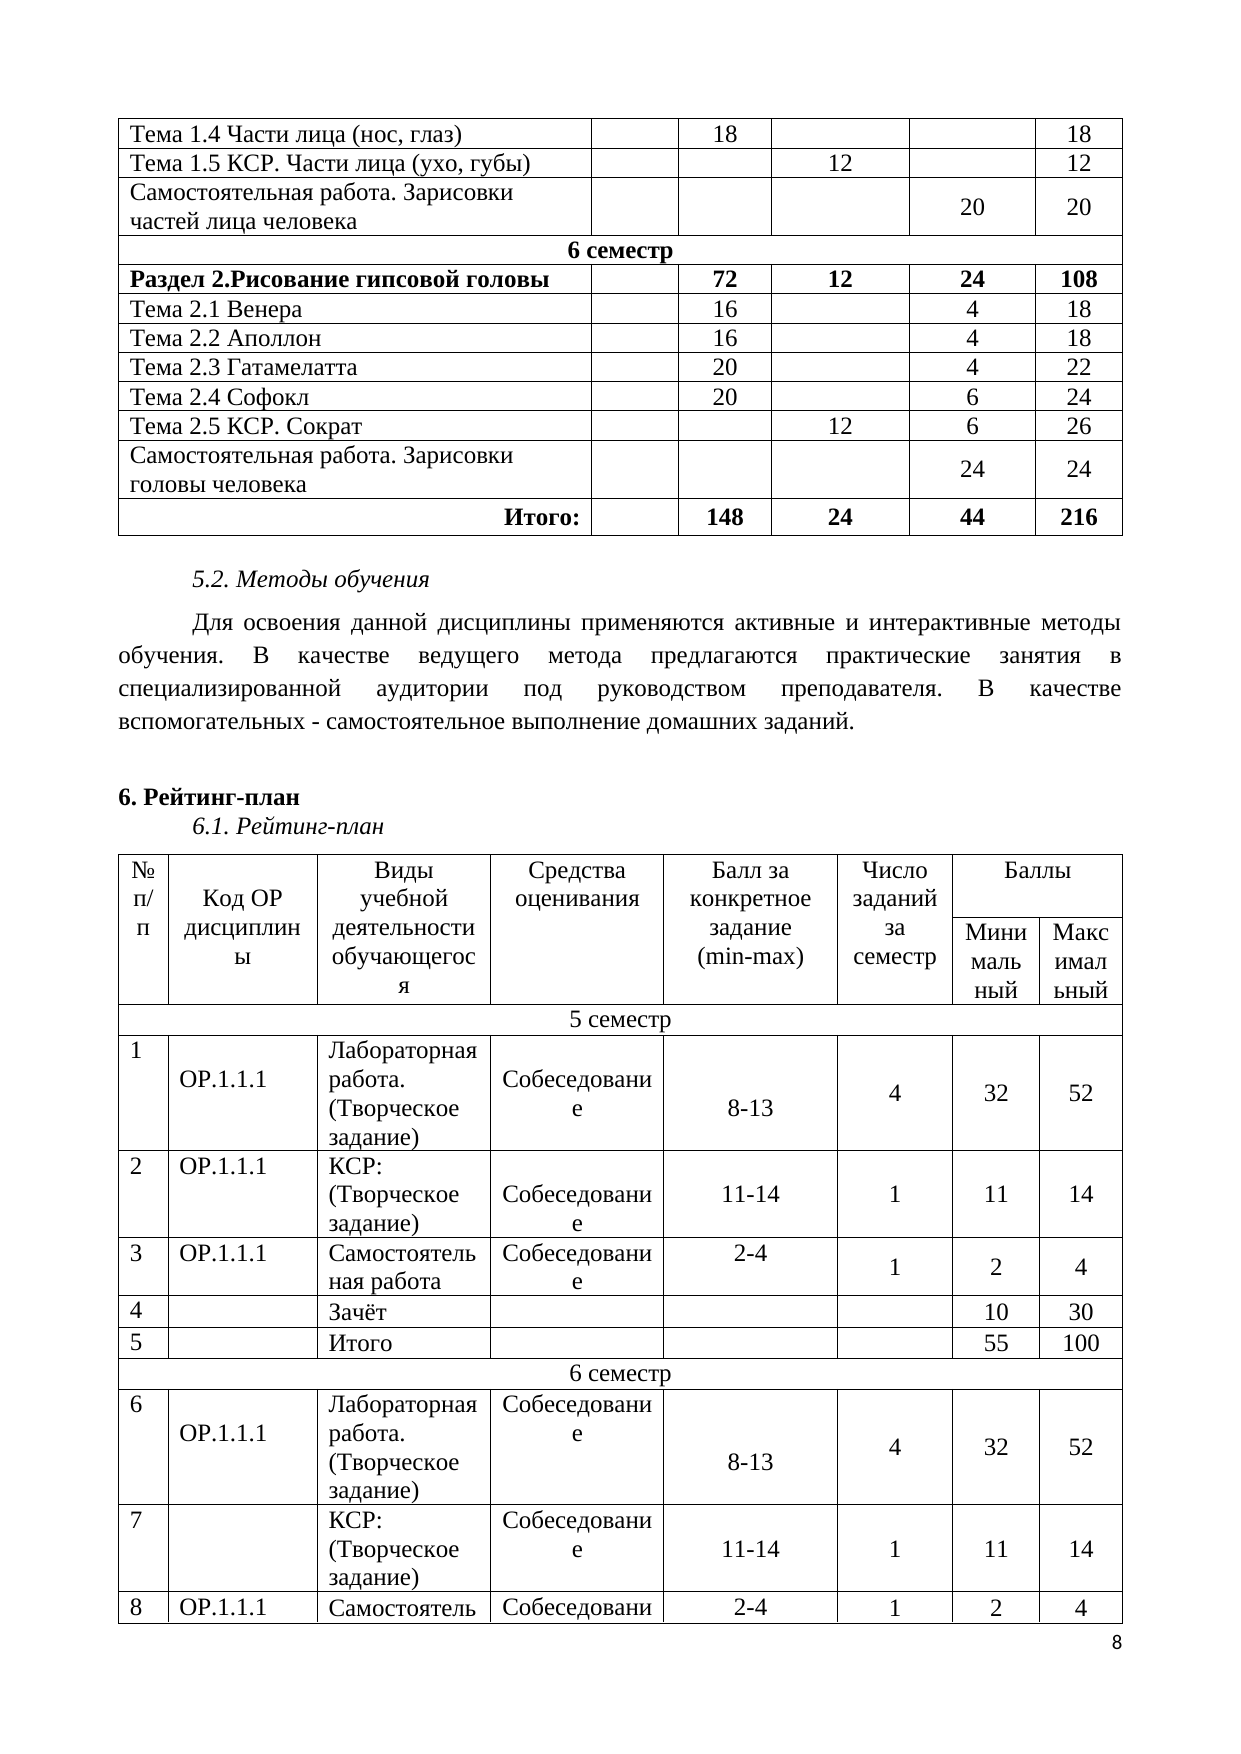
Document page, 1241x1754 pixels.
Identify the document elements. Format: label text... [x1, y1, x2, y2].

table_cell 20 [679, 382, 771, 410]
table_cell [169, 1296, 317, 1326]
table_cell 55 [953, 1328, 1039, 1358]
table_cell [679, 178, 771, 235]
table_cell 4 [119, 1296, 168, 1326]
table_cell Собеседование [491, 1151, 663, 1237]
table_cell [772, 353, 909, 381]
table_cell 12 [772, 411, 909, 439]
table_cell [772, 382, 909, 410]
table_cell [679, 149, 771, 177]
table_cell 216 [1036, 499, 1122, 535]
table_cell Минимальный [953, 918, 1039, 1003]
table_cell Самостоятельная работа [318, 1238, 490, 1295]
table_cell Собеседование [491, 1505, 663, 1591]
table_cell 4 [910, 294, 1035, 322]
table_cell [838, 1328, 952, 1358]
table_cell Тема 2.5 КСР. Сократ [119, 411, 591, 439]
table_cell 6 [910, 382, 1035, 410]
table_cell 16 [679, 324, 771, 352]
table_cell [679, 441, 771, 498]
table_cell 8 [119, 1592, 168, 1622]
table_cell [169, 1328, 317, 1358]
table_cell 52 [1040, 1036, 1122, 1150]
table_cell 10 [953, 1296, 1039, 1326]
table_cell ОР.1.1.1 [169, 1151, 317, 1237]
table_cell 2-4 [664, 1592, 837, 1622]
table_cell 2-4 [664, 1238, 837, 1295]
table_cell 18 [1036, 294, 1122, 322]
table_cell 5 [119, 1328, 168, 1358]
table_header Средства оценивания [491, 855, 663, 1003]
table_cell 24 [1036, 441, 1122, 498]
table_header Виды учебной деятельности обучающегося [318, 855, 490, 1003]
table_cell [592, 265, 678, 293]
table_cell КСР: (Творческое задание) [318, 1505, 490, 1591]
table_cell Тема 2.2 Аполлон [119, 324, 591, 352]
table_cell 1 [119, 1036, 168, 1150]
table_header Код ОР дисциплины [169, 855, 317, 1003]
table_header № п/п [119, 855, 168, 1003]
table_cell 11 [953, 1505, 1039, 1591]
table_cell 72 [679, 265, 771, 293]
table_cell 20 [679, 353, 771, 381]
table_cell Собеседование [491, 1592, 663, 1622]
table_cell Максимальный [1040, 918, 1122, 1003]
table_header Число заданий за семестр [838, 855, 952, 1003]
table_cell [592, 441, 678, 498]
table_cell [592, 178, 678, 235]
table_cell 1 [838, 1592, 952, 1622]
table_cell 11-14 [664, 1151, 837, 1237]
table_cell 22 [1036, 353, 1122, 381]
table_cell 4 [838, 1036, 952, 1150]
table_cell 2 [119, 1151, 168, 1237]
table_cell 3 [119, 1238, 168, 1295]
table_cell Тема 2.1 Венера [119, 294, 591, 322]
table_cell 4 [838, 1390, 952, 1504]
table_cell 20 [1036, 178, 1122, 235]
table_cell 24 [1036, 382, 1122, 410]
table_cell [910, 149, 1035, 177]
table_cell [592, 411, 678, 439]
table_cell 44 [910, 499, 1035, 535]
table_cell [592, 324, 678, 352]
text 6. Рейтинг-план [118, 782, 1122, 811]
table_cell [838, 1296, 952, 1326]
table_cell 26 [1036, 411, 1122, 439]
table_cell [910, 119, 1035, 147]
text Для освоения данной дисциплины применяются активные и интерактивные методы обучения. В качестве ведущего метода предлагаются практические занятия в специализированной аудитории под руководством преподавателя. В качестве вспомогательных - самостоятельное выполнение домашних заданий. [118, 607, 1122, 735]
table_cell Итого [318, 1328, 490, 1358]
table_cell 6 семестр [119, 1359, 1122, 1389]
table_cell Тема 1.5 КСР. Части лица (ухо, губы) [119, 149, 591, 177]
table_cell 24 [910, 265, 1035, 293]
table_cell 32 [953, 1036, 1039, 1150]
table_cell 108 [1036, 265, 1122, 293]
table_cell ОР.1.1.1 [169, 1238, 317, 1295]
table_cell [592, 353, 678, 381]
table_cell 18 [679, 119, 771, 147]
table_cell 12 [772, 265, 909, 293]
table_cell [592, 149, 678, 177]
table_cell 18 [1036, 324, 1122, 352]
table_cell 4 [910, 353, 1035, 381]
table_header Балл за конкретное задание (min-max) [664, 855, 837, 1003]
table_cell 18 [1036, 119, 1122, 147]
table_cell 11 [953, 1151, 1039, 1237]
table_cell 100 [1040, 1328, 1122, 1358]
table_cell 52 [1040, 1390, 1122, 1504]
table_cell [592, 499, 678, 535]
table_cell 14 [1040, 1151, 1122, 1237]
table_cell 6 [119, 1390, 168, 1504]
table_cell [592, 294, 678, 322]
table_cell Итого: [119, 499, 591, 535]
table_cell 5 семестр [119, 1005, 1122, 1035]
table_cell 1 [838, 1151, 952, 1237]
table_cell 2 [953, 1238, 1039, 1295]
table_cell Самостоятельная работа. Зарисовки головы человека [119, 441, 591, 498]
table_cell [772, 178, 909, 235]
table_cell Тема 2.4 Софокл [119, 382, 591, 410]
table_cell Собеседование [491, 1036, 663, 1150]
table_cell 4 [1040, 1592, 1122, 1622]
table_cell Собеседование [491, 1238, 663, 1295]
table_cell Лабораторная работа. (Творческое задание) [318, 1390, 490, 1504]
table_cell 1 [838, 1238, 952, 1295]
table_cell 4 [1040, 1238, 1122, 1295]
table_cell 24 [772, 499, 909, 535]
table_header Баллы [953, 855, 1122, 917]
table_cell [169, 1505, 317, 1591]
table_cell 12 [772, 149, 909, 177]
table_cell [592, 119, 678, 147]
table_cell [491, 1296, 663, 1326]
table_cell [772, 119, 909, 147]
table_cell 4 [910, 324, 1035, 352]
table_cell 14 [1040, 1505, 1122, 1591]
text 6.1. Рейтинг-план [118, 811, 1122, 840]
table_cell 24 [910, 441, 1035, 498]
table_cell 32 [953, 1390, 1039, 1504]
table_cell 11-14 [664, 1505, 837, 1591]
table_cell ОР.1.1.1 [169, 1390, 317, 1504]
table_cell 6 [910, 411, 1035, 439]
table_cell 6 семестр [119, 236, 1122, 264]
table_cell 148 [679, 499, 771, 535]
table_cell КСР: (Творческое задание) [318, 1151, 490, 1237]
table_cell [679, 411, 771, 439]
table_cell Зачёт [318, 1296, 490, 1326]
table_cell 20 [910, 178, 1035, 235]
table_cell ОР.1.1.1 [169, 1592, 317, 1622]
table_cell Тема 2.3 Гатамелатта [119, 353, 591, 381]
table_cell Раздел 2.Рисование гипсовой головы [119, 265, 591, 293]
table_cell 7 [119, 1505, 168, 1591]
table_cell Лабораторная работа. (Творческое задание) [318, 1036, 490, 1150]
table_cell [664, 1296, 837, 1326]
table_cell Собеседование [491, 1390, 663, 1504]
table_cell ОР.1.1.1 [169, 1036, 317, 1150]
table_cell 1 [838, 1505, 952, 1591]
text 5.2. Методы обучения [118, 564, 1122, 593]
table_cell [772, 441, 909, 498]
table_cell [664, 1328, 837, 1358]
table_cell [772, 294, 909, 322]
table_cell [772, 324, 909, 352]
table_cell 8-13 [664, 1036, 837, 1150]
table_cell 12 [1036, 149, 1122, 177]
table_cell [491, 1328, 663, 1358]
table_cell 30 [1040, 1296, 1122, 1326]
table_cell 16 [679, 294, 771, 322]
table_cell Самостоятельная работа. Зарисовки частей лица человека [119, 178, 591, 235]
table_cell Тема 1.4 Части лица (нос, глаз) [119, 119, 591, 147]
table_cell 8-13 [664, 1390, 837, 1504]
table_cell [592, 382, 678, 410]
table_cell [318, 1592, 490, 1622]
table_cell 2 [953, 1592, 1039, 1622]
